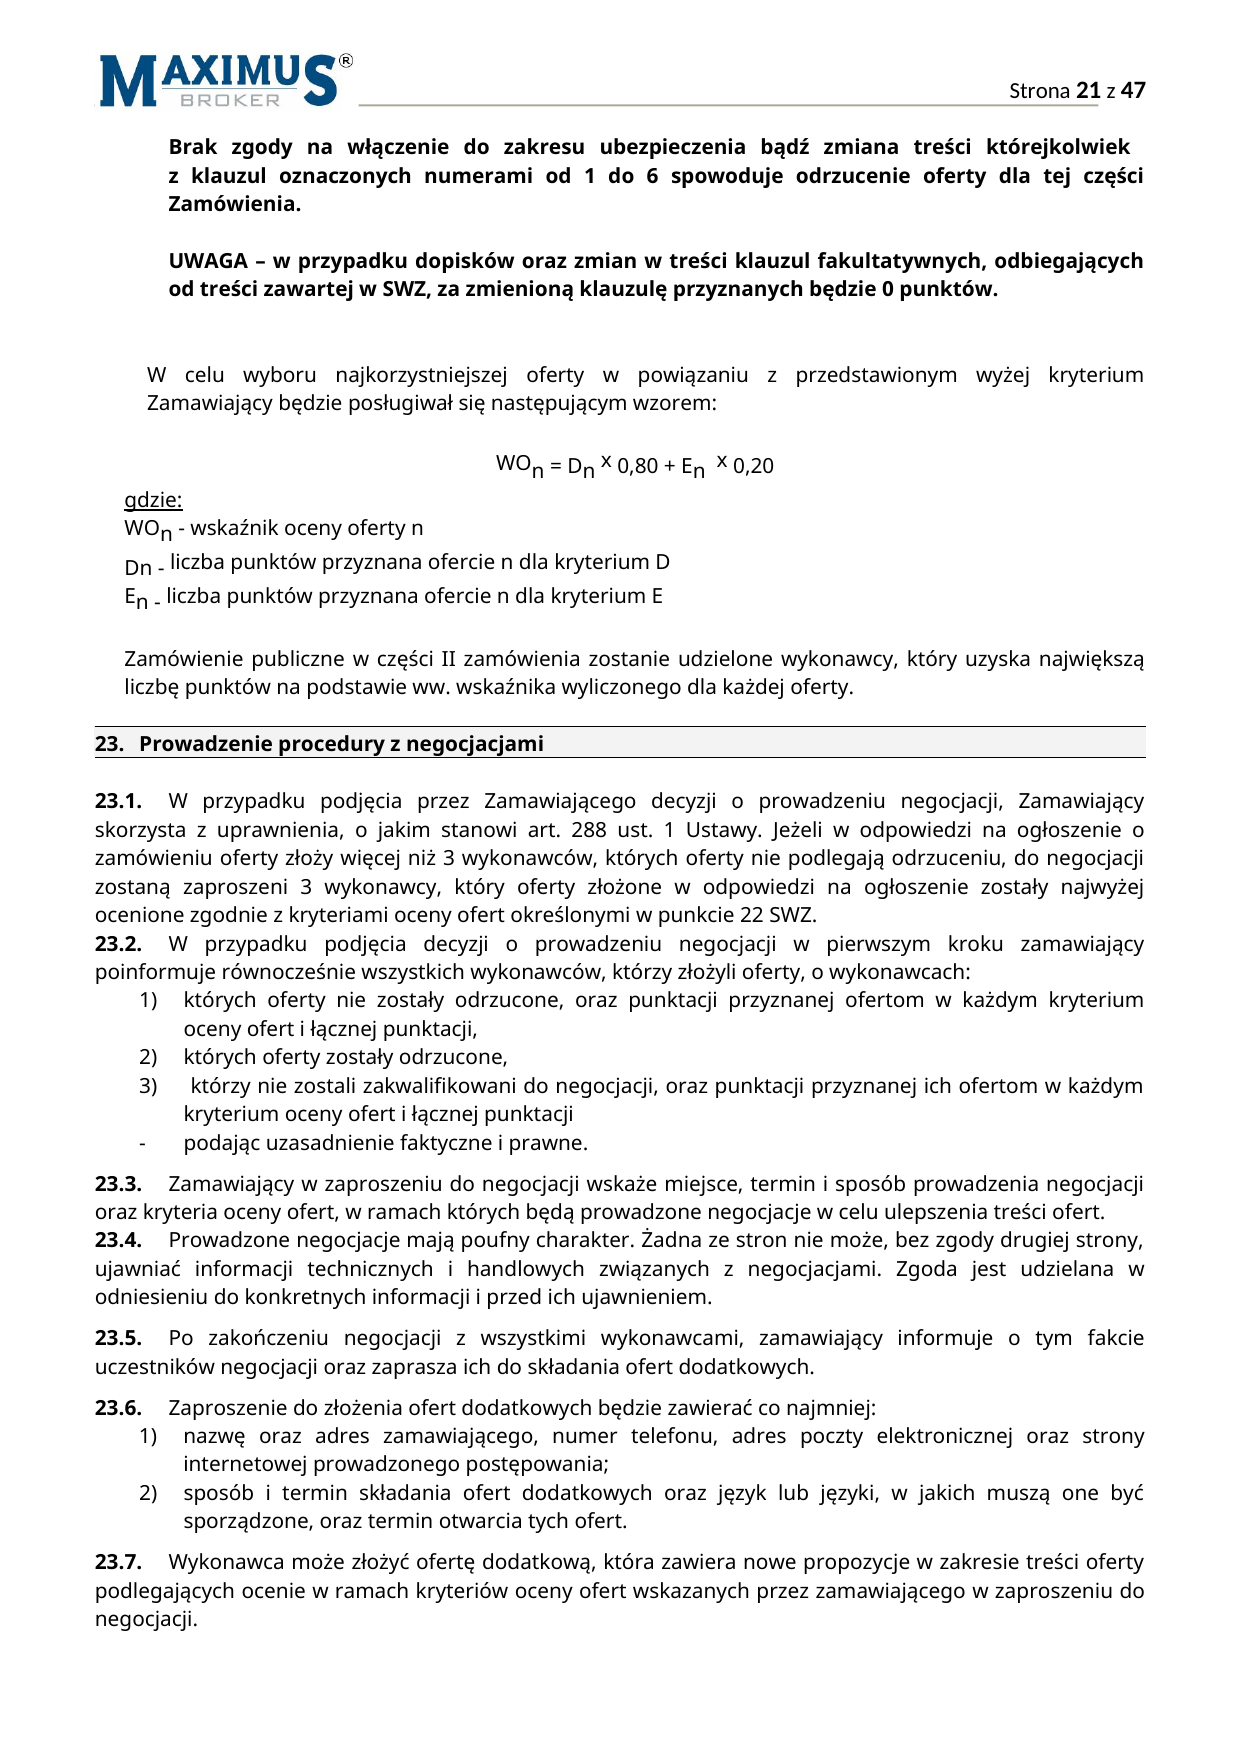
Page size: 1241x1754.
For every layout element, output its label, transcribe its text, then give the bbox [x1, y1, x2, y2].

list Po zakończeniu negocjacji z wszystkimi wykonawcami, zamawiający informuje o tym fakcie uczestników negocjacji oraz zaprasza ich do składania ofert dodatkowych. [94, 1323, 1146, 1380]
text 1) nazwę oraz adres zamawiającego, numer telefonu, adres poczty elektronicznej oraz strony internetowej prowadzonego postępowania; [139, 1421, 1146, 1478]
text gdzie: [124, 485, 1146, 513]
list Wykonawca może złożyć ofertę dodatkową, która zawiera nowe propozycje w zakresie treści oferty podlegających ocenie w ramach kryteriów oceny ofert wskazanych przez zamawiającego w zaproszeniu do negocjacji. [94, 1547, 1146, 1633]
list W przypadku podjęcia przez Zamawiającego decyzji o prowadzeniu negocjacji, Zamawiający skorzysta z uprawnienia, o jakim stanowi art. 288 ust. 1 Ustawy. Jeżeli w odpowiedzi na ogłoszenie o zamówieniu oferty złoży więcej niż 3 wykonawców, których oferty nie podlegają odrzuceniu, do negocjacji zostaną zaproszeni 3 wykonawcy, który oferty złożone w odpowiedzi na ogłoszenie zostały najwyżej ocenione zgodnie z kryteriami oceny ofert określonymi w punkcie 22 SWZ. [94, 786, 1146, 929]
picture [94, 50, 359, 111]
list W przypadku podjęcia decyzji o prowadzeniu negocjacji w pierwszym kroku zamawiający poinformuje równocześnie wszystkich wykonawców, którzy złożyli oferty, o wykonawcach: [94, 929, 1146, 986]
text Dn - liczba punktów przyznana ofercie n dla kryterium D [124, 547, 1146, 581]
text En - liczba punktów przyznana ofercie n dla kryterium E [124, 581, 1146, 616]
list 2) których oferty zostały odrzucone, [139, 1042, 1146, 1071]
text Brak zgody na włączenie do zakresu ubezpieczenia bądź zmiana treści którejkolwiek z klauzul oznaczonych numerami od 1 do 6 spowoduje odrzucenie oferty dla tej części Zamówienia. [168, 132, 1146, 218]
text UWAGA – w przypadku dopisków oraz zmian w treści klauzul fakultatywnych, odbiegających od treści zawartej w SWZ, za zmienioną klauzulę przyznanych będzie 0 punktów. [168, 246, 1146, 303]
list 1) których oferty nie zostały odrzucone, oraz punktacji przyznanej ofertom w każdym kryterium oceny ofert i łącznej punktacji, [139, 986, 1146, 1042]
text WOn - wskaźnik oceny oferty n [124, 513, 1146, 547]
list Prowadzone negocjacje mają poufny charakter. Żadna ze stron nie może, bez zgody drugiej strony, ujawniać informacji technicznych i handlowych związanych z negocjacjami. Zgoda jest udzielana w odniesieniu do konkretnych informacji i przed ich ujawnieniem. [94, 1226, 1146, 1311]
text Zamówienie publiczne w części II zamówienia zostanie udzielone wykonawcy, który uzyska największą liczbę punktów na podstawie ww. wskaźnika wyliczonego dla każdej oferty. [124, 644, 1146, 701]
list Zamawiający w zaproszeniu do negocjacji wskaże miejsce, termin i sposób prowadzenia negocjacji oraz kryteria oceny ofert, w ramach których będą prowadzone negocjacje w celu ulepszenia treści ofert. [94, 1169, 1146, 1226]
text 2) sposób i termin składania ofert dodatkowych oraz język lub języki, w jakich muszą one być sporządzone, oraz termin otwarcia tych ofert. [139, 1478, 1146, 1535]
list - podając uzasadnienie faktyczne i prawne. [139, 1128, 1146, 1156]
list Zaproszenie do złożenia ofert dodatkowych będzie zawierać co najmniej: [94, 1393, 1146, 1421]
subtitle Prowadzenie procedury z negocjacjami [94, 727, 1146, 758]
list 3) którzy nie zostali zakwalifikowani do negocjacji, oraz punktacji przyznanej ich ofertom w każdym kryterium oceny ofert i łącznej punktacji [139, 1071, 1146, 1128]
text W celu wyboru najkorzystniejszej oferty w powiązaniu z przedstawionym wyżej kryterium Zamawiający będzie posługiwał się następującym wzorem: [147, 360, 1146, 417]
text WOn = Dn x 0,80 + En x 0,20 [124, 445, 1146, 485]
